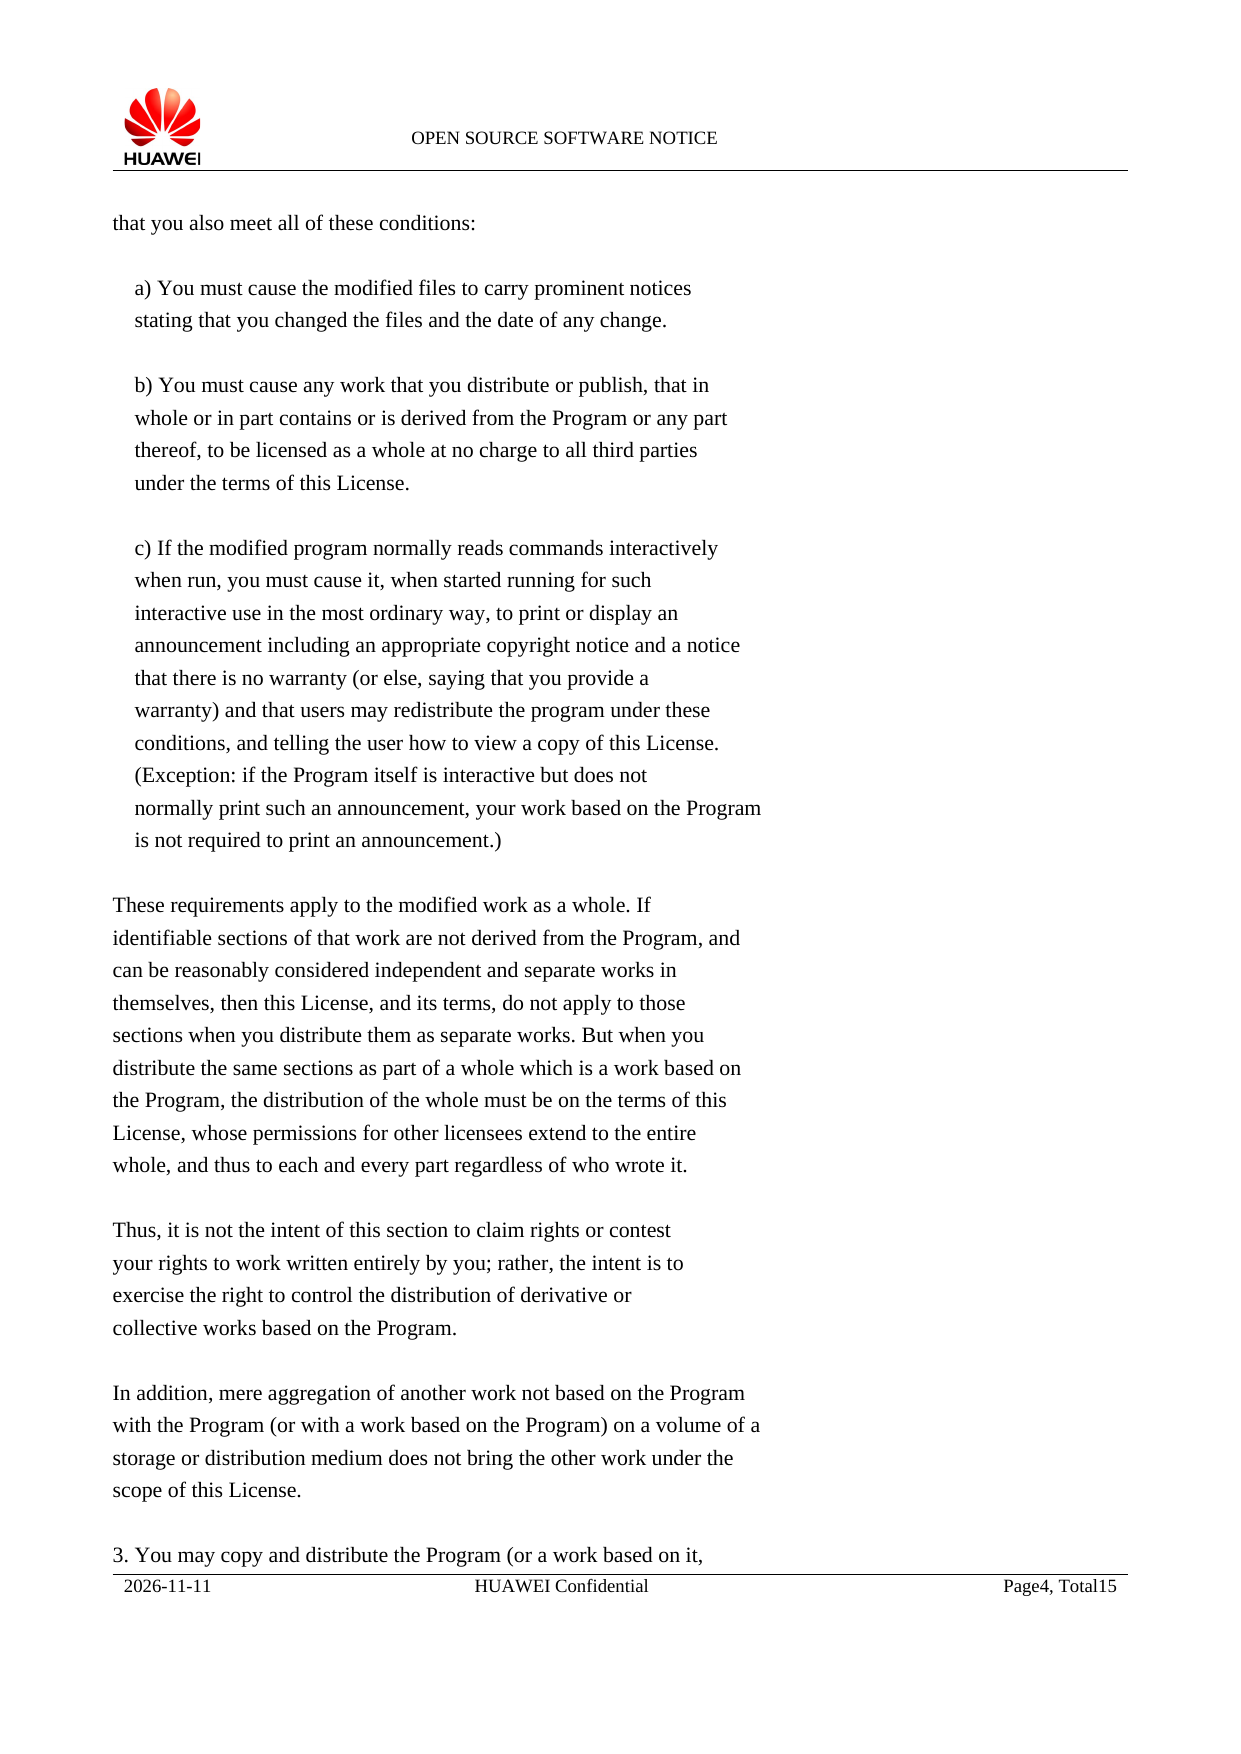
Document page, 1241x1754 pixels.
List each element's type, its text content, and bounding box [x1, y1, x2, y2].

picture [124, 88, 201, 165]
